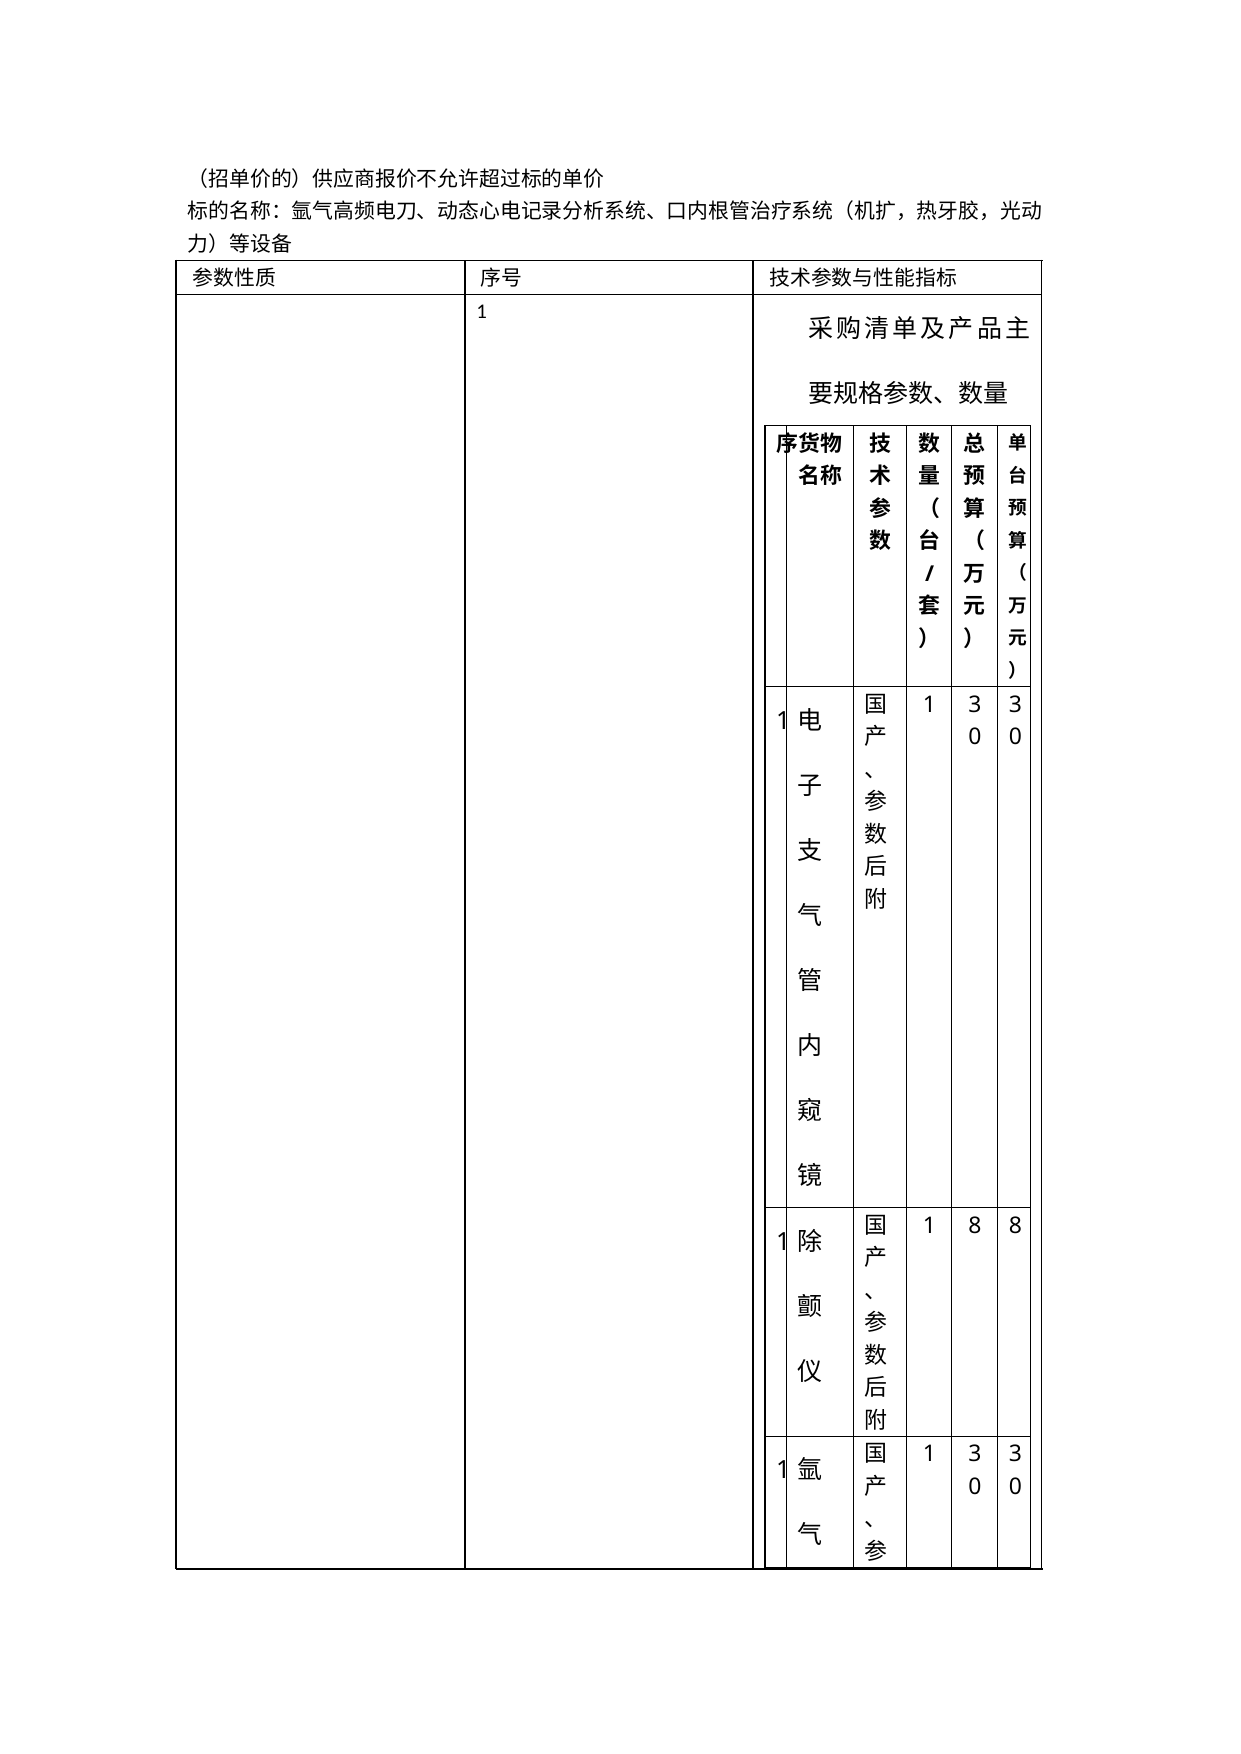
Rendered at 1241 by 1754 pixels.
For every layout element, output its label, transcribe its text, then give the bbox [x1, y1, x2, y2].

text 标的名称：氩气高频电刀、动态心电记录分析系统、口内根管治疗系统（机扩，热牙胶，光动力）等设备 [187, 194, 1053, 259]
table_cell 采购清单及产品主要规格参数、数量 [754, 295, 1041, 1568]
table_header 序号 [466, 261, 752, 293]
table_cell 1 [466, 295, 752, 1568]
table_header 技术参数与性能指标 [754, 261, 1041, 293]
table_cell [177, 295, 464, 1568]
table_header 参数性质 [177, 261, 464, 293]
text （招单价的）供应商报价不允许超过标的单价 [187, 162, 1053, 194]
